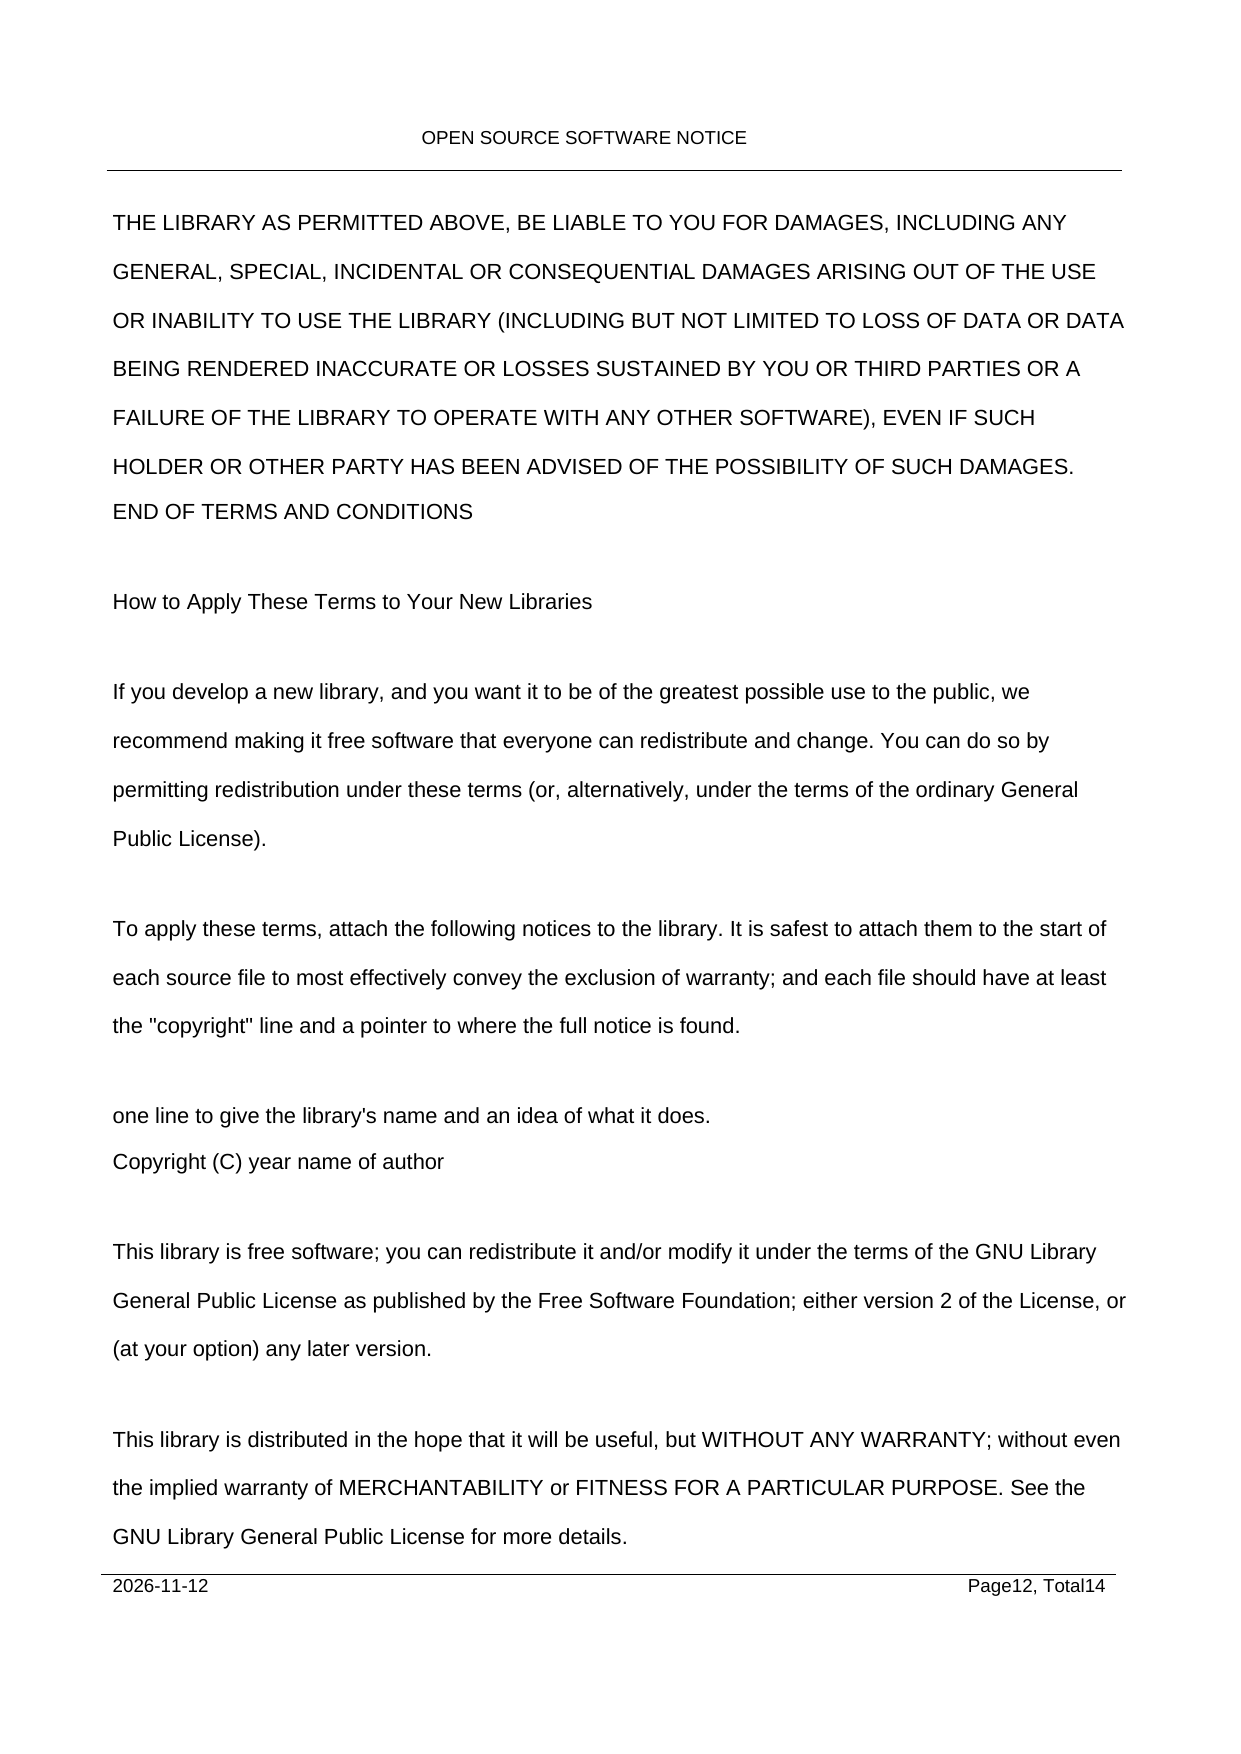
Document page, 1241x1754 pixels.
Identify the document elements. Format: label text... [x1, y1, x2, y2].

text Copyright (C) year name of author [112, 1145, 1128, 1177]
text To apply these terms, attach the following notices to the library. It is safest to attach them to the start of each source file to most effectively convey the exclusion of warranty; and each file should have at least the "copyright" line and a pointer to where the full notice is found. [112, 912, 1128, 1042]
text This library is distributed in the hope that it will be useful, but WITHOUT ANY WARRANTY; without even the implied warranty of MERCHANTABILITY or FITNESS FOR A PARTICULAR PURPOSE. See the GNU Library General Public License for more details. [112, 1423, 1128, 1553]
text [112, 206, 1128, 483]
text one line to give the library's name and an idea of what it does. [112, 1100, 1128, 1132]
text How to Apply These Terms to Your New Libraries [112, 585, 1128, 618]
text END OF TERMS AND CONDITIONS [112, 495, 1128, 528]
text This library is free software; you can redistribute it and/or modify it under the terms of the GNU Library General Public License as published by the Free Software Foundation; either version 2 of the License, or (at your option) any later version. [112, 1235, 1128, 1365]
text If you develop a new library, and you want it to be of the greatest possible use to the public, we recommend making it free software that everyone can redistribute and change. You can do so by permitting redistribution under these terms (or, alternatively, under the terms of the ordinary General Public License). [112, 676, 1128, 854]
